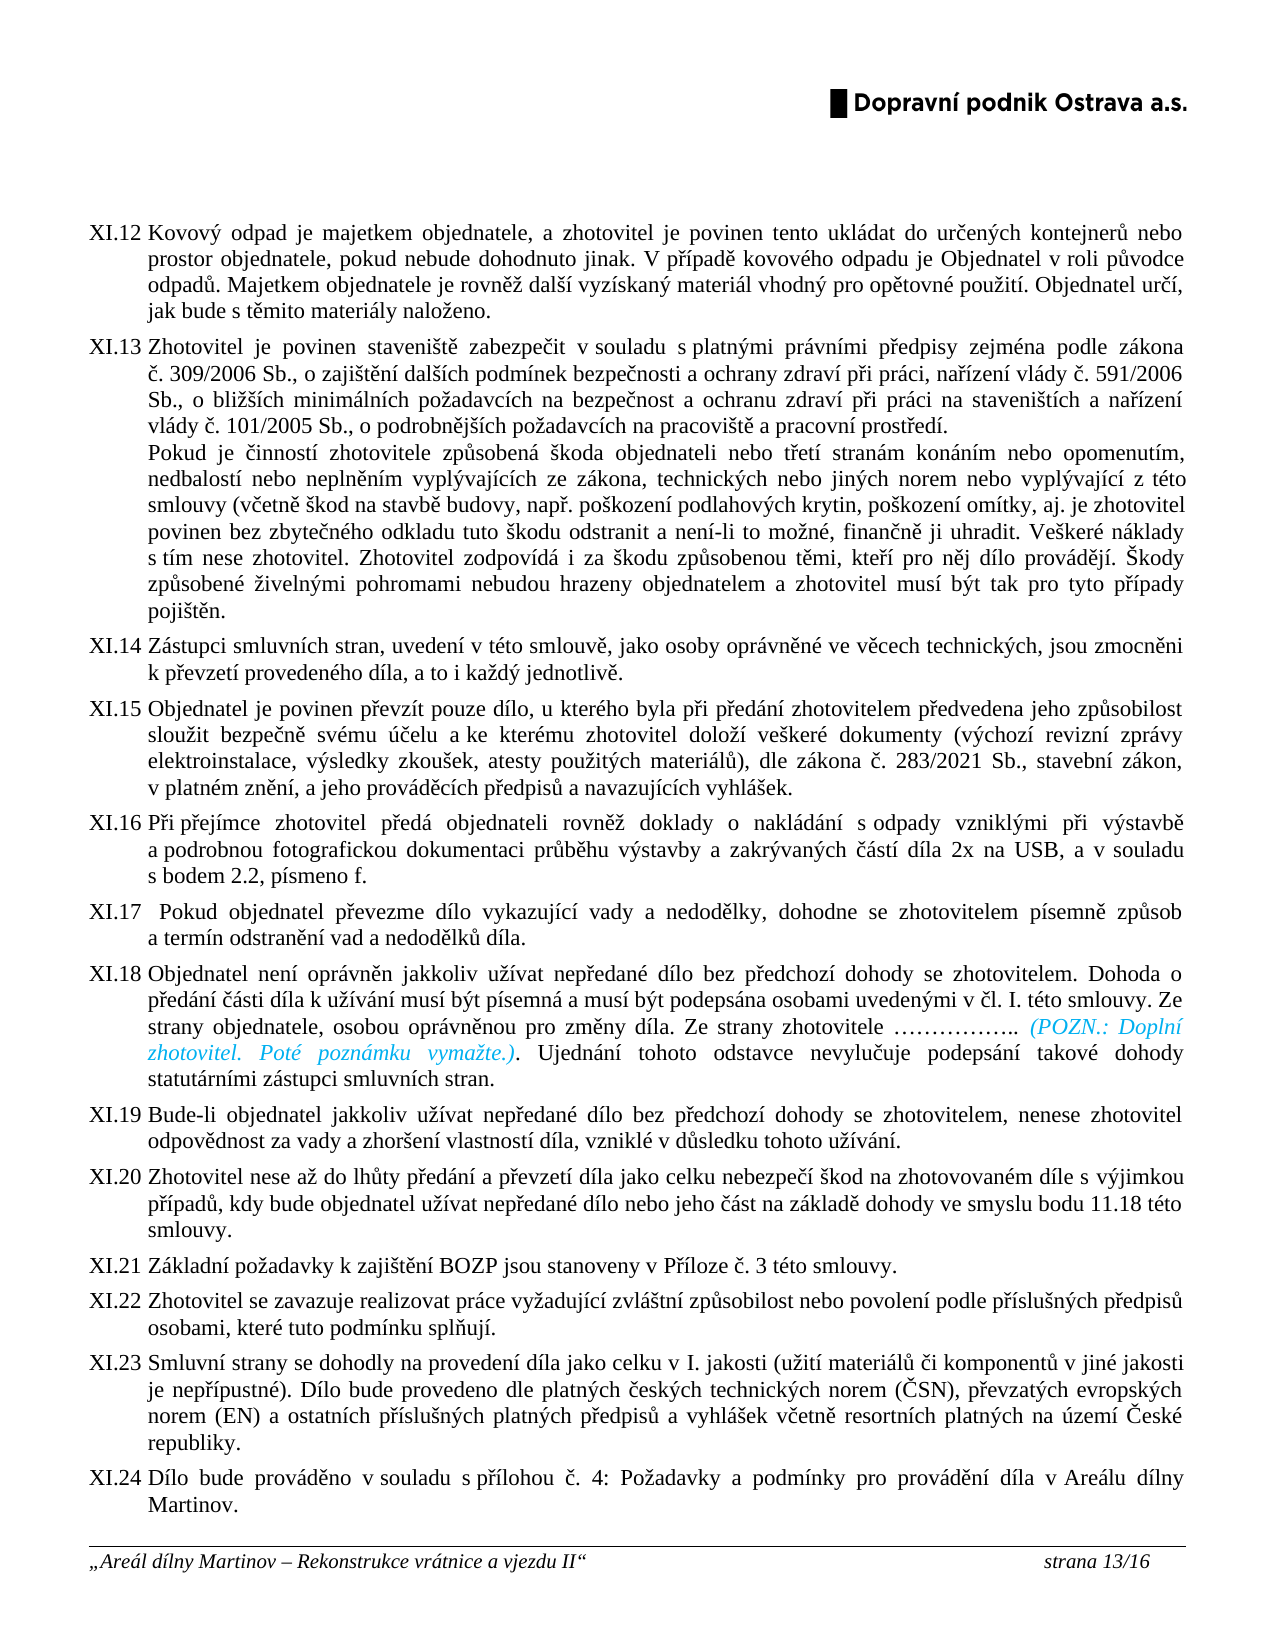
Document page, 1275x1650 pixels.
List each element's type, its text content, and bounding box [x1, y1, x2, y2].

list Zhotovitel se zavazuje realizovat práce vyžadující zvláštní způsobilost nebo povolení podle příslušných předpisů osobami, které tuto podmínku splňují. [89, 1287, 1184, 1340]
list Kovový odpad je majetkem objednatele, a zhotovitel je povinen tento ukládat do určených kontejnerů nebo prostor objednatele, pokud nebude dohodnuto jinak. V případě kovového odpadu je Objednatel v roli původce odpadů. Majetkem objednatele je rovněž další vyzískaný materiál vhodný pro opětovné použití. Objednatel určí, jak bude s těmito materiály naloženo. [89, 218, 1184, 324]
list Základní požadavky k zajištění BOZP jsou stanoveny v Příloze č. 3 této smlouvy. [89, 1252, 1184, 1278]
text Pokud je činností zhotovitele způsobená škoda objednateli nebo třetí stranám konáním nebo opomenutím, nedbalostí nebo neplněním vyplývajících ze zákona, technických nebo jiných norem nebo vyplývající z této smlouvy (včetně škod na stavbě budovy, např. poškození podlahových krytin, poškození omítky, aj. je zhotovitel povinen bez zbytečného odkladu tuto škodu odstranit a není-li to možné, finančně ji uhradit. Veškeré náklady s tím nese zhotovitel. Zhotovitel zodpovídá i za škodu způsobenou těmi, kteří pro něj dílo provádějí. Škody způsobené živelnými pohromami nebudou hrazeny objednatelem a zhotovitel musí být tak pro tyto případy pojištěn. [148, 439, 1186, 623]
picture [830, 89, 1187, 118]
list Zhotovitel nese až do lhůty předání a převzetí díla jako celku nebezpečí škod na zhotovovaném díle s výjimkou případů, kdy bude objednatel užívat nepředané dílo nebo jeho část na základě dohody ve smyslu bodu 11.18 této smlouvy. [89, 1163, 1184, 1242]
list Zhotovitel je povinen staveniště zabezpečit v souladu s platnými právními předpisy zejména podle zákona č. 309/2006 Sb., o zajištění dalších podmínek bezpečnosti a ochrany zdraví při práci, nařízení vlády č. 591/2006 Sb., o bližších minimálních požadavcích na bezpečnost a ochranu zdraví při práci na staveništích a nařízení vlády č. 101/2005 Sb., o podrobnějších požadavcích na pracoviště a pracovní prostředí. [89, 333, 1184, 439]
list Objednatel není oprávněn jakkoliv užívat nepředané dílo bez předchozí dohody se zhotovitelem. Dohoda o předání části díla k užívání musí být písemná a musí být podepsána osobami uvedenými v čl. I. této smlouvy. Ze strany objednatele, osobou oprávněnou pro změny díla. Ze strany zhotovitele …………….. (POZN.: Doplní zhotovitel. Poté poznámku vymažte.). Ujednání tohoto odstavce nevylučuje podepsání takové dohody statutárními zástupci smluvních stran. [89, 960, 1184, 1092]
list Zástupci smluvních stran, uvedení v této smlouvě, jako osoby oprávněné ve věcech technických, jsou zmocněni k převzetí provedeného díla, a to i každý jednotlivě. [89, 633, 1184, 685]
list Při přejímce zhotovitel předá objednateli rovněž doklady o nakládání s odpady vzniklými při výstavbě a podrobnou fotografickou dokumentaci průběhu výstavby a zakrývaných částí díla 2x na USB, a v souladu s bodem 2.2, písmeno f. [89, 809, 1184, 888]
list Bude-li objednatel jakkoliv užívat nepředané dílo bez předchozí dohody se zhotovitelem, nenese zhotovitel odpovědnost za vady a zhoršení vlastností díla, vzniklé v důsledku tohoto užívání. [89, 1101, 1184, 1154]
list Pokud objednatel převezme dílo vykazující vady a nedodělky, dohodne se zhotovitelem písemně způsob a termín odstranění vad a nedodělků díla. [89, 898, 1184, 951]
list Dílo bude prováděno v souladu s přílohou č. 4: Požadavky a podmínky pro provádění díla v Areálu dílny Martinov. [89, 1464, 1184, 1517]
list Objednatel je povinen převzít pouze dílo, u kterého byla při předání zhotovitelem předvedena jeho způsobilost sloužit bezpečně svému účelu a ke kterému zhotovitel doloží veškeré dokumenty (výchozí revizní zprávy elektroinstalace, výsledky zkoušek, atesty použitých materiálů), dle zákona č. 283/2021 Sb., stavební zákon, v platném znění, a jeho prováděcích předpisů a navazujících vyhlášek. [89, 695, 1184, 800]
list Smluvní strany se dohodly na provedení díla jako celku v I. jakosti (užití materiálů či komponentů v jiné jakosti je nepřípustné). Dílo bude provedeno dle platných českých technických norem (ČSN), převzatých evropských norem (EN) a ostatních příslušných platných předpisů a vyhlášek včetně resortních platných na území České republiky. [89, 1349, 1184, 1455]
